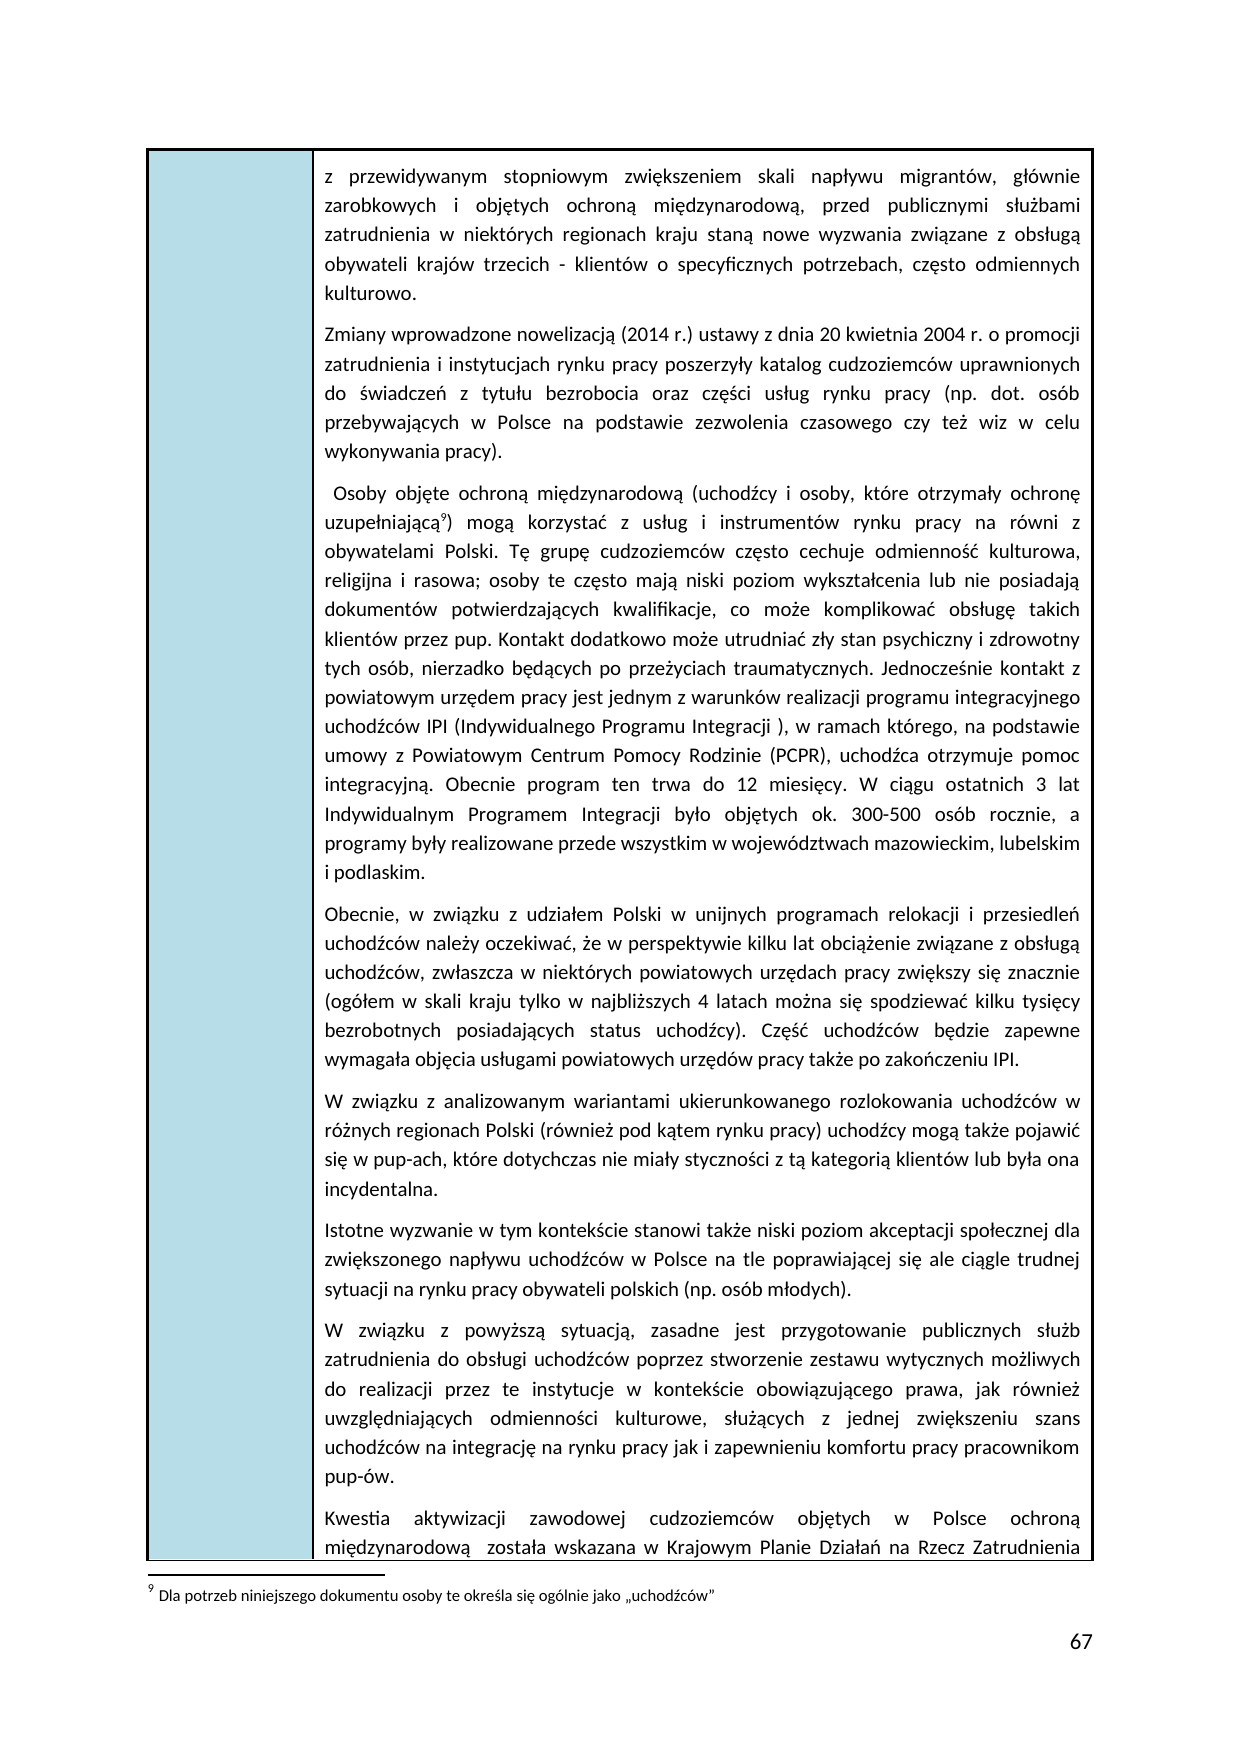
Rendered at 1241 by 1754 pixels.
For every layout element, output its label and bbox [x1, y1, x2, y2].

table_cell [149, 151, 312, 1559]
table_cell [314, 151, 1091, 1559]
